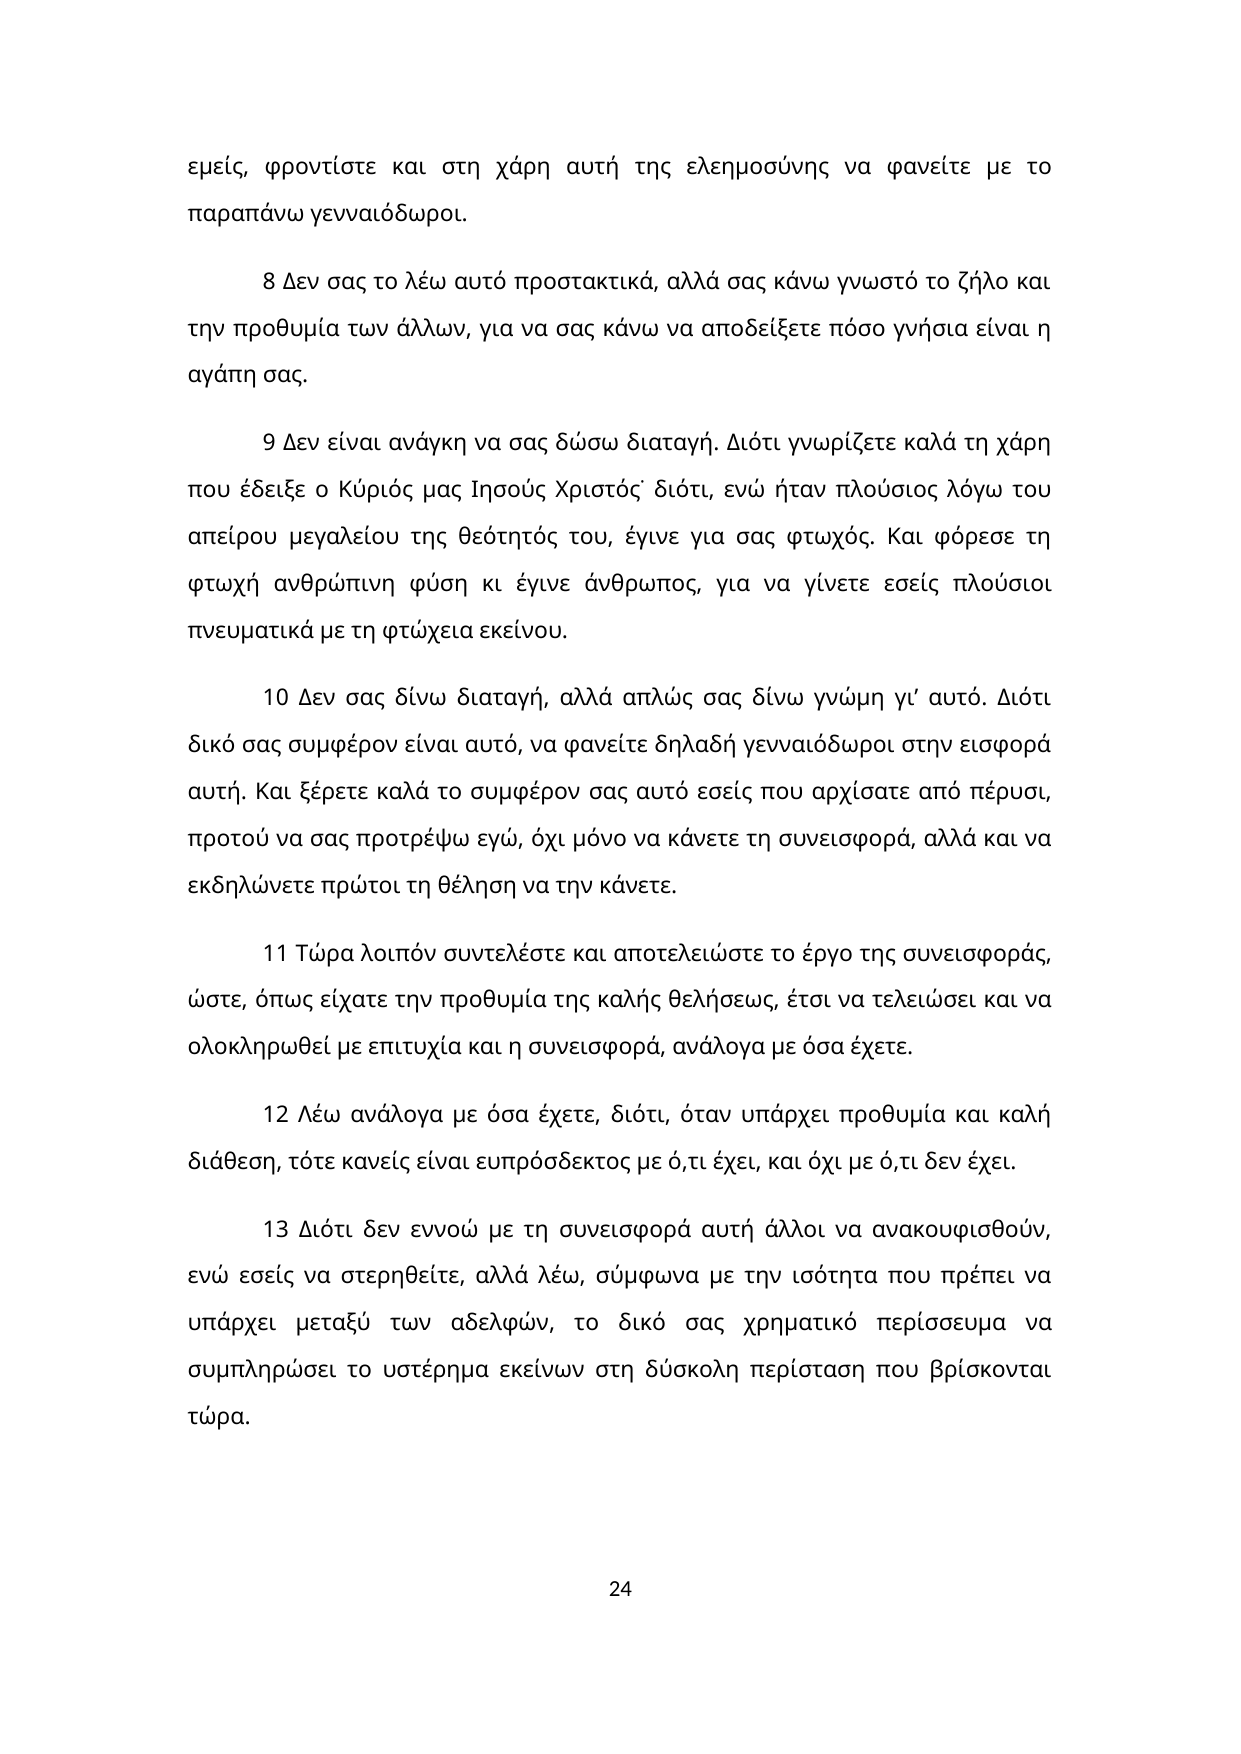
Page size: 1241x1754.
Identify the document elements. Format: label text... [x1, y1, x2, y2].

text 13 Διότι δεν εννοώ με τη συνεισφορά αυτή άλλοι να ανακουφισθούν, ενώ εσείς να στερηθείτε, αλλά λέω, σύμφωνα με την ισότητα που πρέπει να υπάρχει μεταξύ των αδελφών, το δικό σας χρηματικό περίσσευμα να συμπληρώσει το υστέρημα εκείνων στη δύσκολη περίσταση που βρίσκονται τώρα. [187, 1212, 1053, 1431]
text 10 Δεν σας δίνω διαταγή, αλλά απλώς σας δίνω γνώμη γι’ αυτό. Διότι δικό σας συμφέρον είναι αυτό, να φανείτε δηλαδή γενναιόδωροι στην εισφορά αυτή. Και ξέρετε καλά το συμφέρον σας αυτό εσείς που αρχίσατε από πέρυσι, προτού να σας προτρέψω εγώ, όχι μόνο να κάνετε τη συνεισφορά, αλλά και να εκδηλώνετε πρώτοι τη θέληση να την κάνετε. [187, 681, 1053, 900]
text 11 Τώρα λοιπόν συντελέστε και αποτελειώστε το έργο της συνεισφοράς, ώστε, όπως είχατε την προθυμία της καλής θελήσεως, έτσι να τελειώσει και να ολοκληρωθεί με επιτυχία και η συνεισφορά, ανάλογα με όσα έχετε. [187, 936, 1053, 1061]
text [187, 150, 1053, 228]
text 12 Λέω ανάλογα με όσα έχετε, διότι, όταν υπάρχει προθυμία και καλή διάθεση, τότε κανείς είναι ευπρόσδεκτος με ό,τι έχει, και όχι με ό,τι δεν έχει. [187, 1098, 1053, 1176]
text 9 Δεν είναι ανάγκη να σας δώσω διαταγή. Διότι γνωρίζετε καλά τη χάρη που έδειξε ο Κύριός μας Ιησούς Χριστός˙ διότι, ενώ ήταν πλούσιος λόγω του απείρου μεγαλείου της θεότητός του, έγινε για σας φτωχός. Και φόρεσε τη φτωχή ανθρώπινη φύση κι έγινε άνθρωπος, για να γίνετε εσείς πλούσιοι πνευματικά με τη φτώχεια εκείνου. [187, 426, 1053, 645]
text 8 Δεν σας το λέω αυτό προστακτικά, αλλά σας κάνω γνωστό το ζήλο και την προθυμία των άλλων, για να σας κάνω να αποδείξετε πόσο γνήσια είναι η αγάπη σας. [187, 264, 1053, 389]
